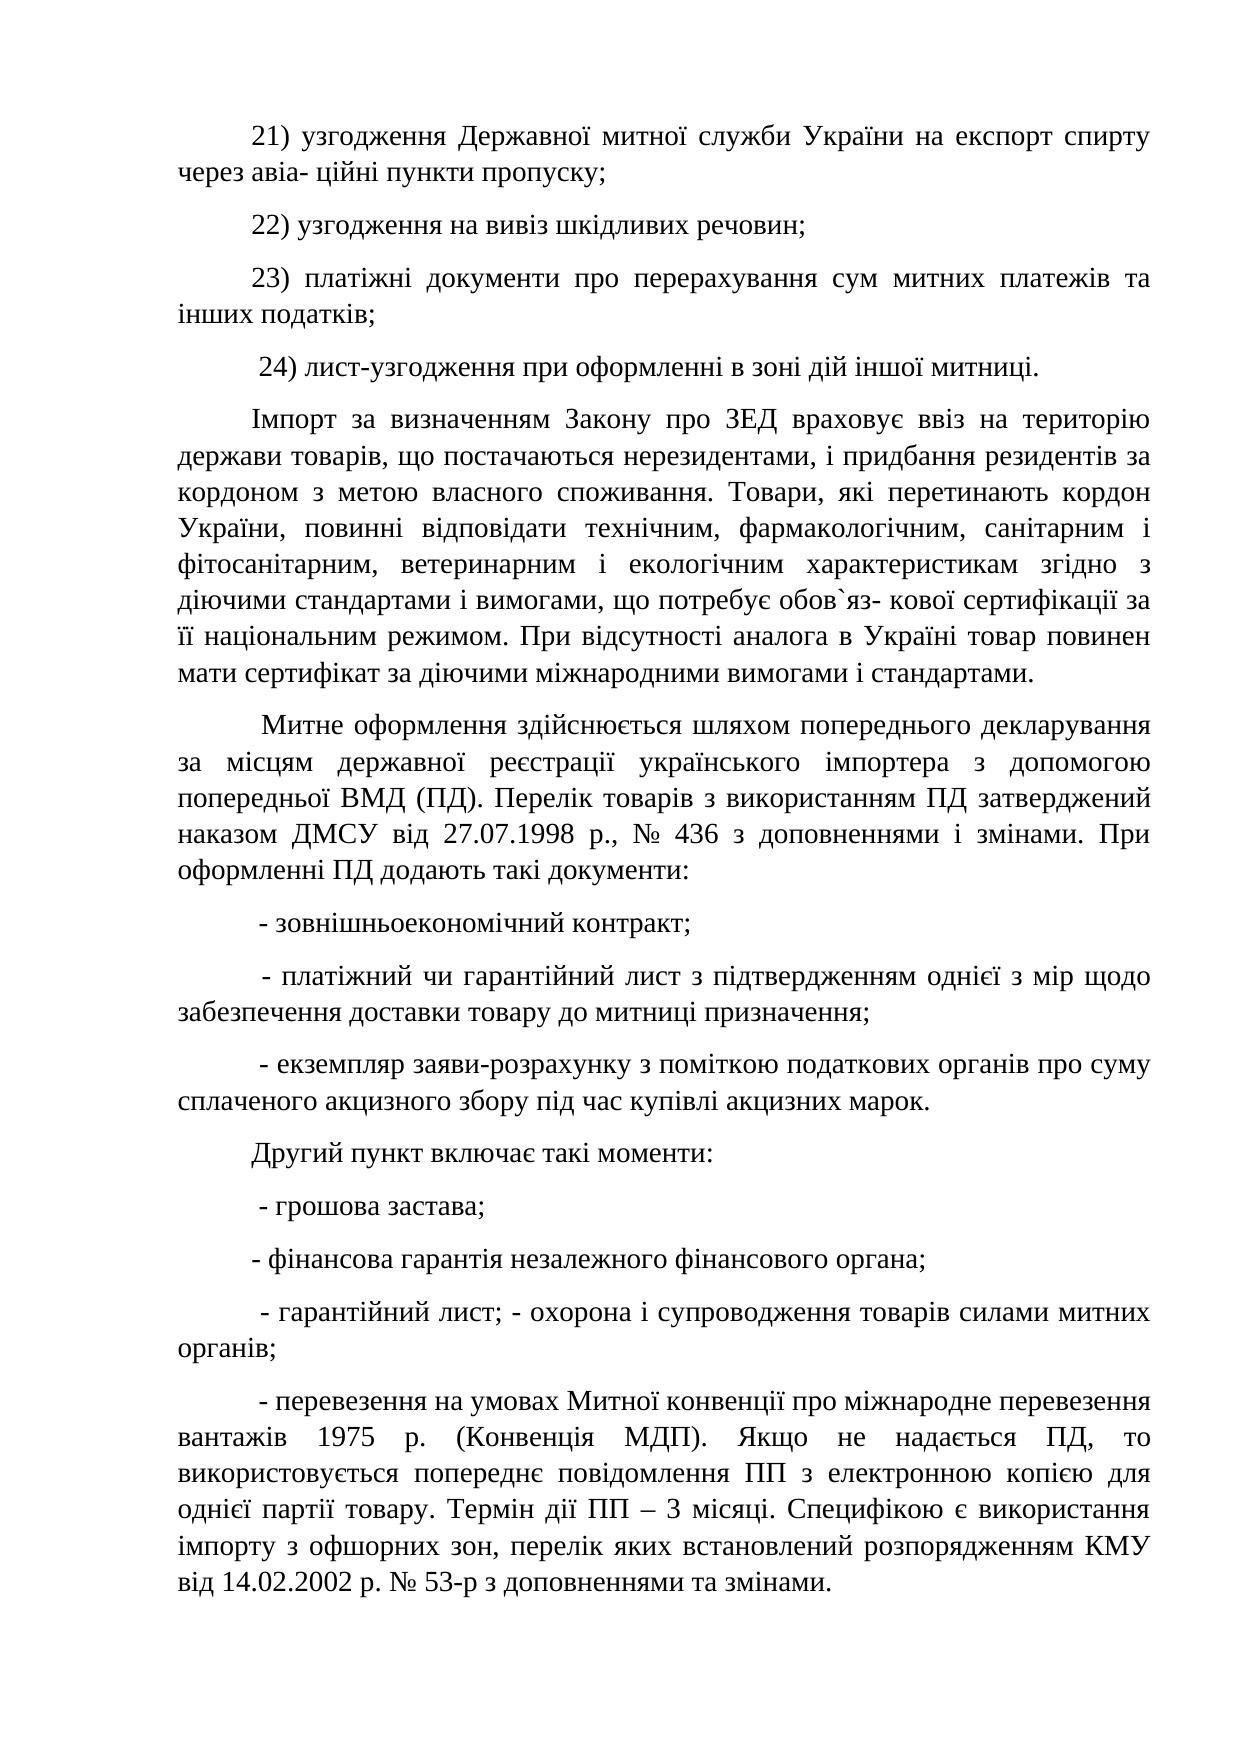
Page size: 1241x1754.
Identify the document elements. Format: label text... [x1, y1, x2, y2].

text Імпорт за визначенням Закону про ЗЕД враховує ввіз на територію держави товарів, що постачаються нерезидентами, і придбання резидентів за кордоном з метою власного споживання. Товари, які перетинають кордон України, повинні відповідати технічним, фармакологічним, санітарним і фітосанітарним, ветеринарним і екологічним характеристикам згідно з діючими стандартами і вимогами, що потребує обов`яз- кової сертифікації за її національним режимом. При відсутності аналога в Україні товар повинен мати сертифікат за діючими міжнародними вимогами і стандартами. [177, 402, 1152, 688]
text - зовнішньоекономічний контракт; [177, 905, 1152, 938]
text 23) платіжні документи про перерахування сум митних платежів та інших податків; [177, 260, 1152, 329]
text - перевезення на умовах Митної конвенції про міжнародне перевезення вантажів 1975 р. (Конвенція МДП). Якщо не надається ПД, то використовується попереднє повідомлення ПП з електронною копією для однієї партії товару. Термін дії ПП – 3 місяці. Специфікою є використання імпорту з офшорних зон, перелік яких встановлений розпорядженням КМУ від 14.02.2002 р. № 53-р з доповненнями та змінами. [177, 1383, 1152, 1597]
text Митне оформлення здійснюється шляхом попереднього декларування за місцям державної реєстрації українського імпортера з допомогою попередньої ВМД (ПД). Перелік товарів з використанням ПД затверджений наказом ДМСУ від 27.07.1998 р., № 436 з доповненнями і змінами. При оформленні ПД додають такі документи: [177, 707, 1152, 886]
text 24) лист-узгодження при оформленні в зоні дій іншої митниці. [177, 349, 1152, 382]
text - гарантійний лист; - охорона і супроводження товарів силами митних органів; [177, 1294, 1152, 1364]
text 21) узгодження Державної митної служби України на експорт спирту через авіа- ційні пункти пропуску; [177, 118, 1152, 188]
text - грошова застава; [177, 1188, 1152, 1222]
text - фінансова гарантія незалежного фінансового органа; [177, 1241, 1152, 1275]
text - платіжний чи гарантійний лист з підтвердженням однієї з мір щодо забезпечення доставки товару до митниці призначення; [177, 958, 1152, 1027]
text - екземпляр заяви-розрахунку з поміткою податкових органів про суму сплаченого акцизного збору під час купівлі акцизних марок. [177, 1047, 1152, 1116]
text Другий пункт включає такі моменти: [177, 1136, 1152, 1169]
text 22) узгодження на вивіз шкідливих речовин; [177, 207, 1152, 241]
